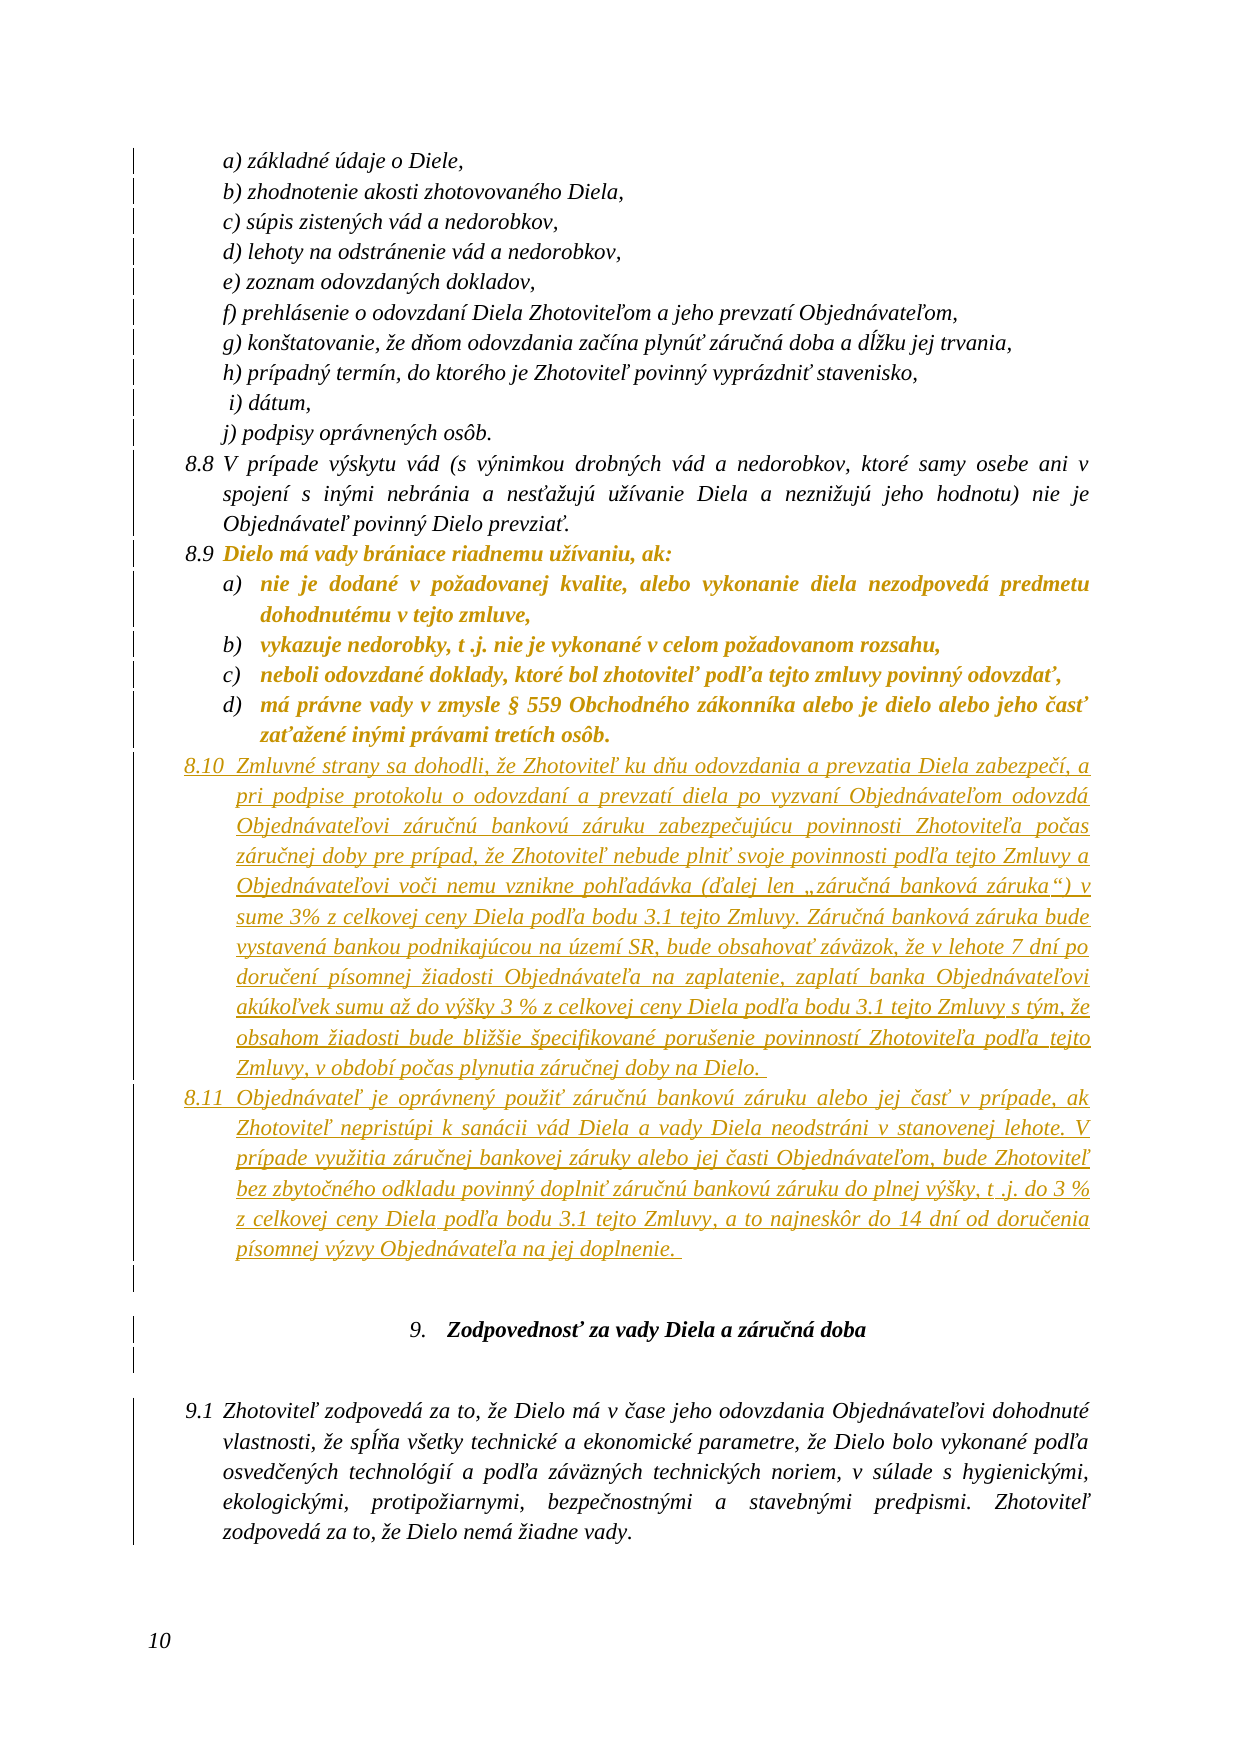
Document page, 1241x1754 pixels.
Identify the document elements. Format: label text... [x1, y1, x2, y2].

list f) prehlásenie o odovzdaní Diela Zhotoviteľom a jeho prevzatí Objednávateľom, [223, 299, 1093, 325]
list c) súpis zistených vád a nedorobkov, [223, 208, 1093, 234]
list d) lehoty na odstránenie vád a nedorobkov, [223, 238, 1093, 264]
list nie je dodané v požadovanej kvalite, alebo vykonanie diela nezodpovedá predmetu dohodnutému v tejto zmluve, [223, 571, 1093, 627]
list e) zoznam odovzdaných dokladov, [223, 268, 1093, 295]
list g) konštatovanie, že dňom odovzdania začína plynúť záručná doba a dĺžku jej trvania, [223, 329, 1093, 355]
list j) podpisy oprávnených osôb. [223, 419, 1093, 446]
list neboli odovzdané doklady, ktoré bol zhotoviteľ podľa tejto zmluvy povinný odovzdať, [223, 661, 1093, 687]
list b) zhodnotenie akosti zhotovovaného Diela, [223, 178, 1093, 204]
list vykazuje nedorobky, t .j. nie je vykonané v celom požadovanom rozsahu, [223, 631, 1093, 657]
list Zodpovednosť za vady Diela a záručná doba [185, 1316, 1093, 1343]
list i) dátum, [223, 389, 1093, 416]
list V prípade výskytu vád (s výnimkou drobných vád a nedorobkov, ktoré samy osebe ani v spojení s inými nebránia a nesťažujú užívanie Diela a neznižujú jeho hodnotu) nie je Objednávateľ povinný Dielo prevziať. [185, 450, 1093, 536]
list Zhotoviteľ zodpovedá za to, že Dielo má v čase jeho odovzdania Objednávateľovi dohodnuté vlastnosti, že spĺňa všetky technické a ekonomické parametre, že Dielo bolo vykonané podľa osvedčených technológií a podľa záväzných technických noriem, v súlade s hygienickými, ekologickými, protipožiarnymi, bezpečnostnými a stavebnými predpismi. Zhotoviteľ zodpovedá za to, že Dielo nemá žiadne vady. [185, 1398, 1093, 1545]
list Dielo má vady brániace riadnemu užívaniu, ak: [185, 540, 1093, 567]
list a) základné údaje o Diele, [223, 148, 1093, 174]
list má právne vady v zmysle § 559 Obchodného zákonníka alebo je dielo alebo jeho časť zaťažené inými právami tretích osôb. [223, 691, 1093, 748]
list h) prípadný termín, do ktorého je Zhotoviteľ povinný vyprázdniť stavenisko, [223, 359, 1093, 385]
